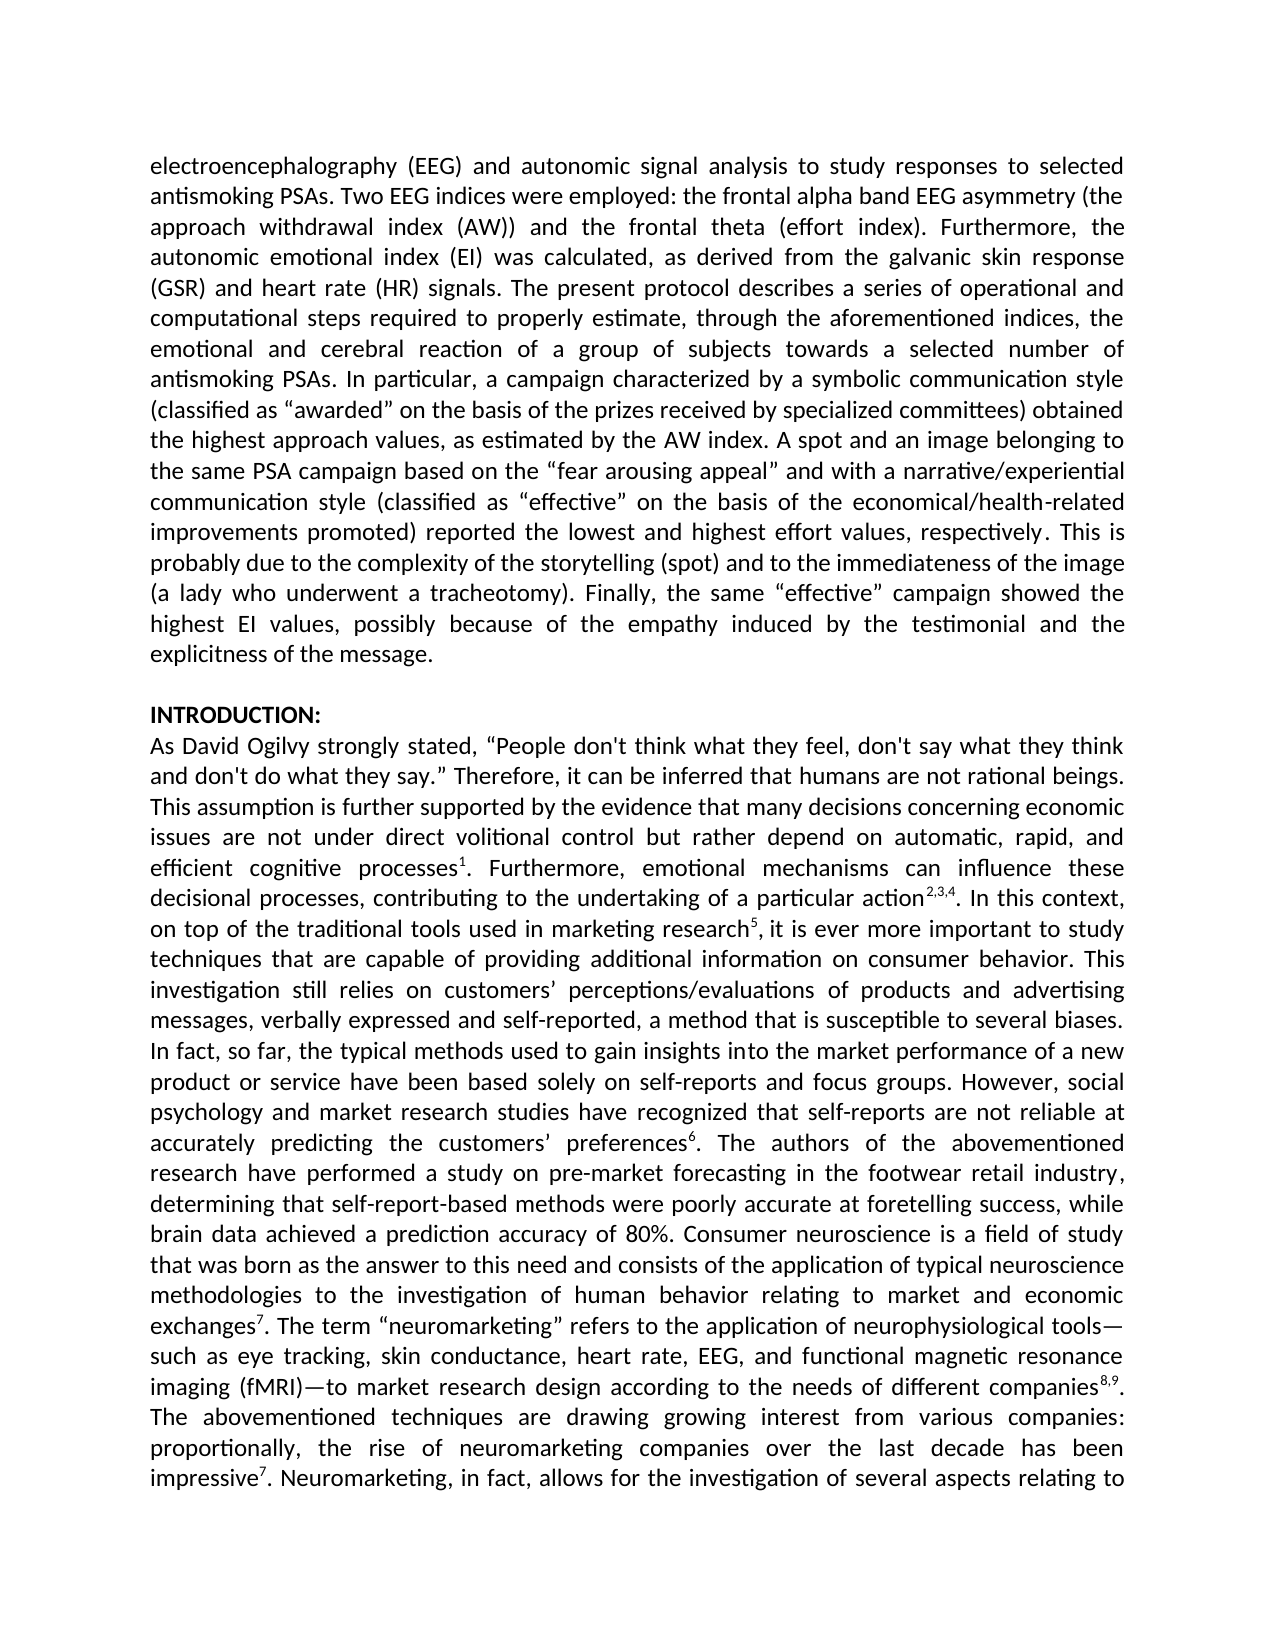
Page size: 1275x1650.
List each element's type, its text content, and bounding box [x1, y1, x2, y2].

text INTRODUCTION: [150, 699, 1125, 730]
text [150, 730, 1125, 1493]
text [150, 150, 1125, 669]
